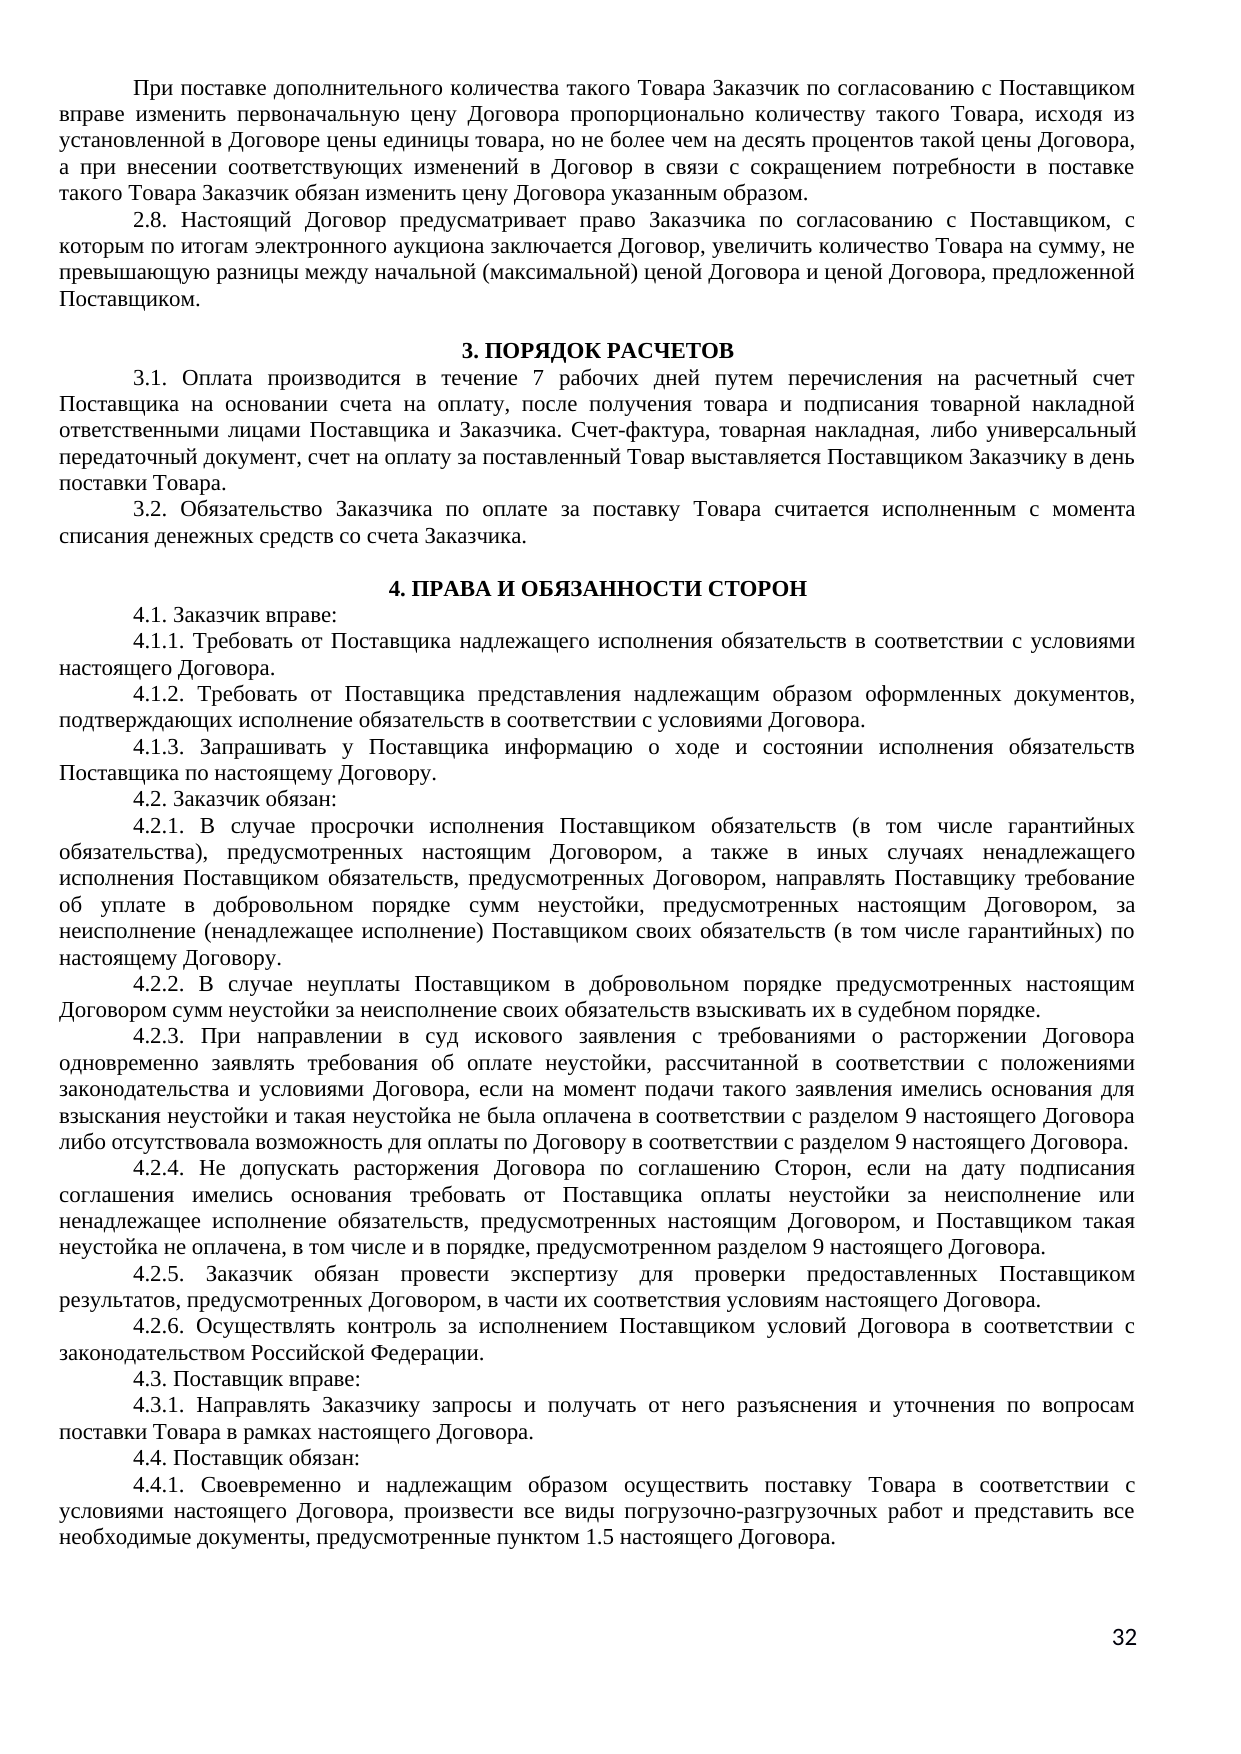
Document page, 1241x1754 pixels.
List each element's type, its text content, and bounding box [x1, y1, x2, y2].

text 4.4. Поставщик обязан: [59, 1444, 1137, 1471]
text 4.2.1. В случае просрочки исполнения Поставщиком обязательств (в том числе гарантийных обязательства), предусмотренных настоящим Договором, а также в иных случаях ненадлежащего исполнения Поставщиком обязательств, предусмотренных Договором, направлять Поставщику требование об уплате в добровольном порядке сумм неустойки, предусмотренных настоящим Договором, за неисполнение (ненадлежащее исполнение) Поставщиком своих обязательств (в том числе гарантийных) по настоящему Договору. [59, 812, 1137, 970]
text При поставке дополнительного количества такого Товара Заказчик по согласованию с Поставщиком вправе изменить первоначальную цену Договора пропорционально количеству такого Товара, исходя из установленной в Договоре цены единицы товара, но не более чем на десять процентов такой цены Договора, а при внесении соответствующих изменений в Договор в связи с сокращением потребности в поставке такого Товара Заказчик обязан изменить цену Договора указанным образом. [59, 74, 1137, 206]
text 3. ПОРЯДОК РАСЧЕТОВ [59, 337, 1137, 364]
text 4.2.5. Заказчик обязан провести экспертизу для проверки предоставленных Поставщиком результатов, предусмотренных Договором, в части их соответствия условиям настоящего Договора. [59, 1260, 1137, 1312]
text 3.1. Оплата производится в течение 7 рабочих дней путем перечисления на расчетный счет Поставщика на основании счета на оплату, после получения товара и подписания товарной накладной ответственными лицами Поставщика и Заказчика. Счет-фактура, товарная накладная, либо универсальный передаточный документ, счет на оплату за поставленный Товар выставляется Поставщиком Заказчику в день поставки Товара. [59, 364, 1137, 496]
text 4.2.2. В случае неуплаты Поставщиком в добровольном порядке предусмотренных настоящим Договором сумм неустойки за неисполнение своих обязательств взыскивать их в судебном порядке. [59, 970, 1137, 1023]
text 4.4.1. Своевременно и надлежащим образом осуществить поставку Товара в соответствии с условиями настоящего Договора, произвести все виды погрузочно-разгрузочных работ и представить все необходимые документы, предусмотренные пунктом 1.5 настоящего Договора. [59, 1471, 1137, 1550]
text 4.1.3. Запрашивать у Поставщика информацию о ходе и состоянии исполнения обязательств Поставщика по настоящему Договору. [59, 733, 1137, 785]
text 4.2.4. Не допускать расторжения Договора по соглашению Сторон, если на дату подписания соглашения имелись основания требовать от Поставщика оплаты неустойки за неисполнение или ненадлежащее исполнение обязательств, предусмотренных настоящим Договором, и Поставщиком такая неустойка не оплачена, в том числе и в порядке, предусмотренном разделом 9 настоящего Договора. [59, 1154, 1137, 1260]
text 3.2. Обязательство Заказчика по оплате за поставку Товара считается исполненным с момента списания денежных средств со счета Заказчика. [59, 496, 1137, 548]
text 4.2. Заказчик обязан: [59, 785, 1137, 812]
text 4.3.1. Направлять Заказчику запросы и получать от него разъяснения и уточнения по вопросам поставки Товара в рамках настоящего Договора. [59, 1392, 1137, 1444]
text 4.2.6. Осуществлять контроль за исполнением Поставщиком условий Договора в соответствии с законодательством Российской Федерации. [59, 1312, 1137, 1365]
text 4.3. Поставщик вправе: [59, 1365, 1137, 1392]
text 4. ПРАВА И ОБЯЗАННОСТИ СТОРОН [59, 574, 1137, 601]
text 4.1. Заказчик вправе: [59, 601, 1137, 627]
text 4.2.3. При направлении в суд искового заявления с требованиями о расторжении Договора одновременно заявлять требования об оплате неустойки, рассчитанной в соответствии с положениями законодательства и условиями Договора, если на момент подачи такого заявления имелись основания для взыскания неустойки и такая неустойка не была оплачена в соответствии с разделом 9 настоящего Договора либо отсутствовала возможность для оплаты по Договору в соответствии с разделом 9 настоящего Договора. [59, 1023, 1137, 1154]
text 4.1.1. Требовать от Поставщика надлежащего исполнения обязательств в соответствии с условиями настоящего Договора. [59, 627, 1137, 680]
text 4.1.2. Требовать от Поставщика представления надлежащим образом оформленных документов, подтверждающих исполнение обязательств в соответствии с условиями Договора. [59, 680, 1137, 733]
text 2.8. Настоящий Договор предусматривает право Заказчика по согласованию с Поставщиком, с которым по итогам электронного аукциона заключается Договор, увеличить количество Товара на сумму, не превышающую разницы между начальной (максимальной) ценой Договора и ценой Договора, предложенной Поставщиком. [59, 206, 1137, 311]
